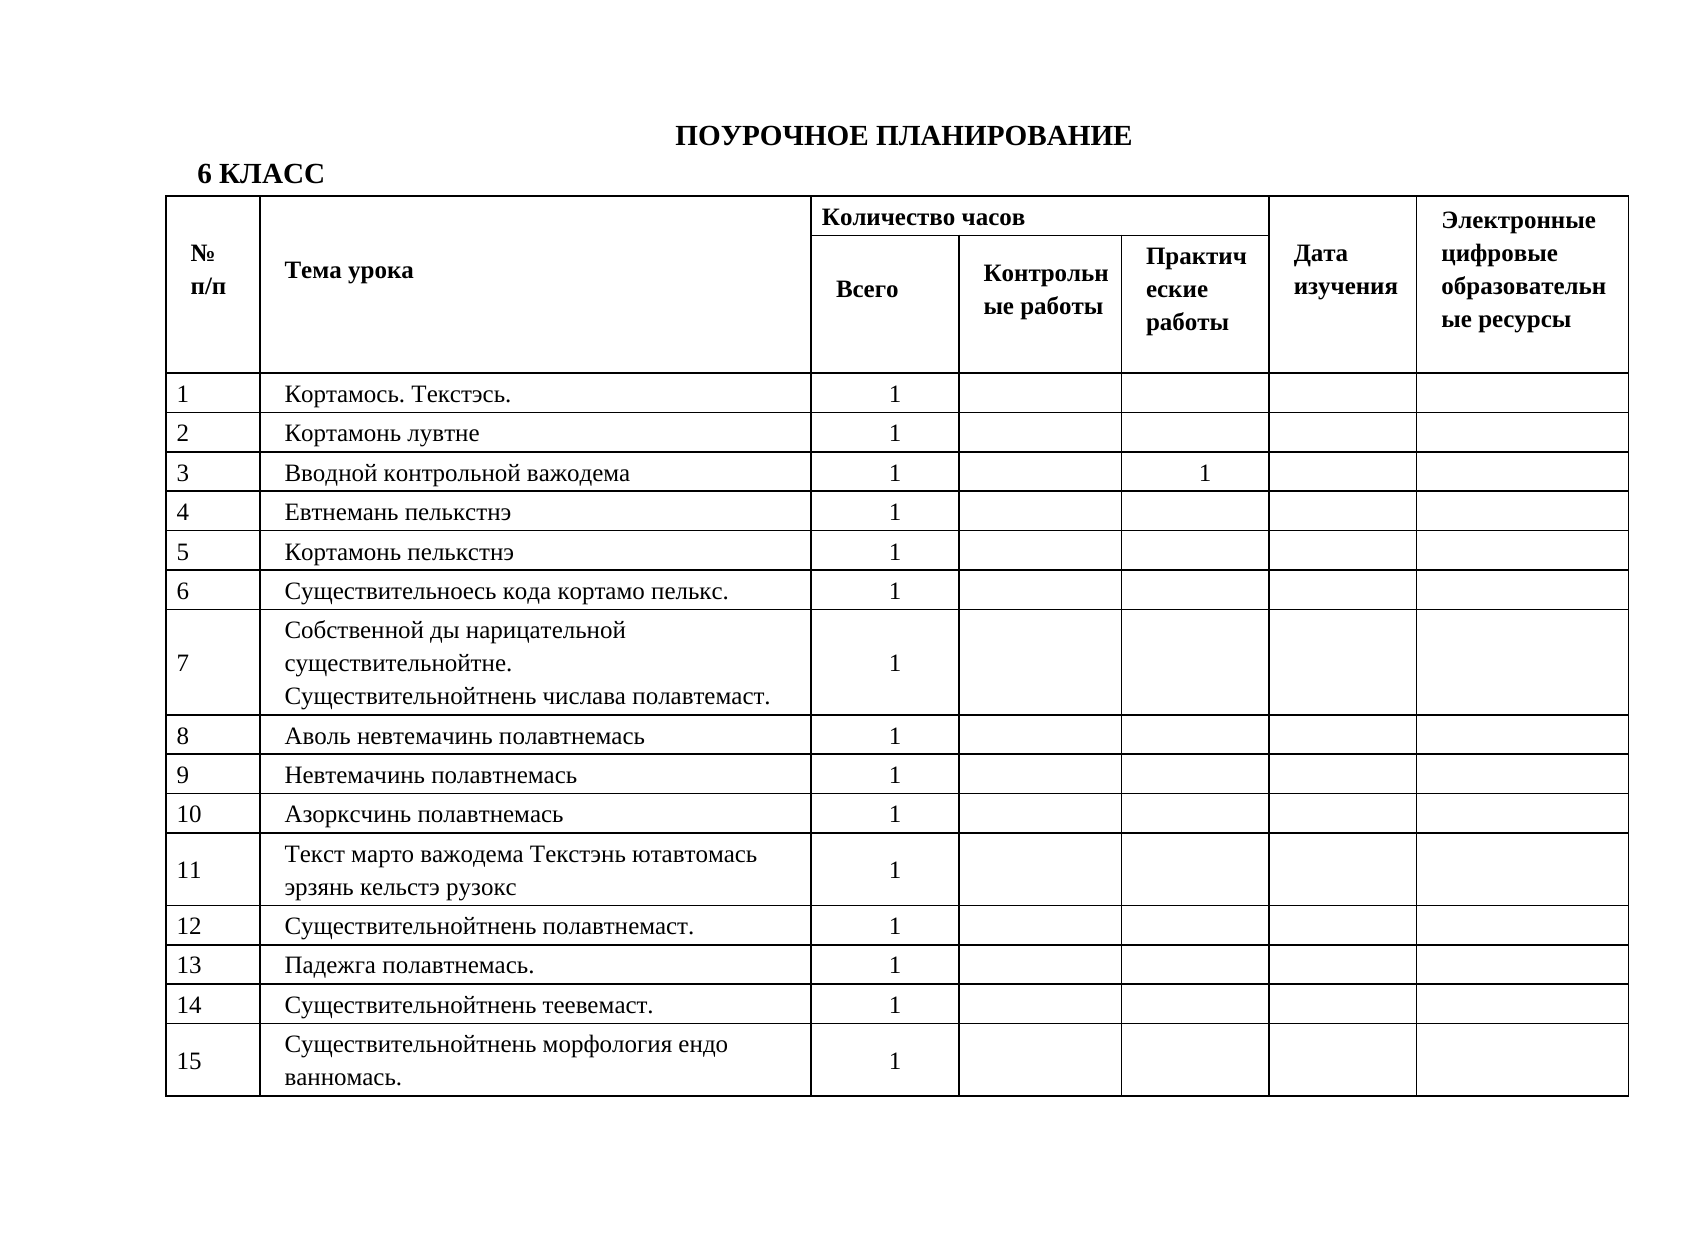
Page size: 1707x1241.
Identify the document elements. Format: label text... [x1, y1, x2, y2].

table_cell Кортамонь лувтне [261, 413, 810, 451]
table_cell [1270, 374, 1416, 412]
table_cell [1417, 985, 1628, 1023]
table_cell [1122, 906, 1268, 944]
table_header Количество часов [812, 197, 1268, 234]
table_cell [1270, 755, 1416, 793]
table_cell [960, 794, 1121, 832]
table_cell [1417, 755, 1628, 793]
table_cell Существительнойтнень полавтнемаст. [261, 906, 810, 944]
table_cell Собственной ды нарицательной существительнойтне. Существительнойтнень числава полавтемаст. [261, 610, 810, 714]
table_cell [1270, 906, 1416, 944]
table_cell [1122, 1024, 1268, 1095]
table_cell [1417, 413, 1628, 451]
table_cell [1270, 531, 1416, 569]
table_cell 1 [812, 453, 958, 490]
table_cell [1270, 453, 1416, 490]
table_cell [1417, 716, 1628, 753]
table_header Дата изучения [1270, 197, 1416, 372]
table_cell [1122, 531, 1268, 569]
table_cell [1122, 985, 1268, 1023]
table_cell 12 [167, 906, 259, 944]
table_cell [1270, 492, 1416, 530]
table_cell [1270, 794, 1416, 832]
table_cell 3 [167, 453, 259, 490]
table_cell 14 [167, 985, 259, 1023]
table_cell Кортамонь пелькстнэ [261, 531, 810, 569]
table_cell [1122, 610, 1268, 714]
table_cell [960, 374, 1121, 412]
table_cell 1 [812, 834, 958, 904]
table_header Тема урока [261, 197, 810, 372]
table_cell 1 [812, 755, 958, 793]
table_cell [960, 492, 1121, 530]
table_cell [960, 834, 1121, 904]
table_cell [1270, 1024, 1416, 1095]
table_cell 7 [167, 610, 259, 714]
table_cell [1122, 492, 1268, 530]
table_cell [1270, 571, 1416, 608]
table_cell 10 [167, 794, 259, 832]
table_cell [1270, 610, 1416, 714]
table_cell [960, 413, 1121, 451]
table_cell [1122, 755, 1268, 793]
table_cell 1 [812, 985, 958, 1023]
table_cell 13 [167, 946, 259, 983]
table_cell Существительноесь кода кортамо пелькс. [261, 571, 810, 608]
table_cell [1122, 413, 1268, 451]
table_cell 1 [167, 374, 259, 412]
table_cell [1417, 374, 1628, 412]
text ПОУРОЧНОЕ ПЛАНИРОВАНИЕ [190, 118, 1618, 152]
text 6 КЛАСС [190, 157, 1618, 190]
table_cell 2 [167, 413, 259, 451]
table_cell [960, 985, 1121, 1023]
table_cell 9 [167, 755, 259, 793]
table_cell Падежга полавтнемась. [261, 946, 810, 983]
table_cell 15 [167, 1024, 259, 1095]
table_cell [1417, 834, 1628, 904]
table_cell [1122, 571, 1268, 608]
table_cell 1 [1122, 453, 1268, 490]
table_cell [960, 716, 1121, 753]
table_cell [1270, 413, 1416, 451]
table_cell Существительнойтнень теевемаст. [261, 985, 810, 1023]
table_cell [1270, 716, 1416, 753]
table_cell [1122, 794, 1268, 832]
table_cell [1417, 610, 1628, 714]
table_cell [960, 1024, 1121, 1095]
table_cell [1417, 531, 1628, 569]
table_header № п/п [167, 197, 259, 372]
table_cell [1122, 716, 1268, 753]
table_cell 8 [167, 716, 259, 753]
table_cell [1417, 1024, 1628, 1095]
table_cell 1 [812, 374, 958, 412]
table_cell [960, 531, 1121, 569]
table_cell Практические работы [1122, 236, 1268, 372]
table_cell [1417, 492, 1628, 530]
table_cell 4 [167, 492, 259, 530]
table_cell [1270, 946, 1416, 983]
table_cell Евтнемань пелькстнэ [261, 492, 810, 530]
table_cell 5 [167, 531, 259, 569]
table_cell [1270, 834, 1416, 904]
table_cell 1 [812, 413, 958, 451]
table_cell [960, 946, 1121, 983]
table_cell [1417, 453, 1628, 490]
table_cell 1 [812, 1024, 958, 1095]
table_cell [1417, 946, 1628, 983]
table_cell [960, 571, 1121, 608]
table_cell 1 [812, 946, 958, 983]
table_cell [960, 610, 1121, 714]
table_cell Контрольные работы [960, 236, 1121, 372]
table_cell [1122, 834, 1268, 904]
table_cell Азорксчинь полавтнемась [261, 794, 810, 832]
table_cell Кортамось. Текстэсь. [261, 374, 810, 412]
table_header Электронные цифровые образовательные ресурсы [1417, 197, 1628, 372]
table_cell 1 [812, 794, 958, 832]
table_cell [960, 755, 1121, 793]
table_cell 11 [167, 834, 259, 904]
table_cell [1417, 794, 1628, 832]
table_cell Текст марто важодема Текстэнь ютавтомась эрзянь кельстэ рузокс [261, 834, 810, 904]
table_cell Всего [812, 236, 958, 372]
table_cell 1 [812, 571, 958, 608]
table_cell 1 [812, 610, 958, 714]
table_cell 1 [812, 906, 958, 944]
table_cell 1 [812, 716, 958, 753]
table_cell [1122, 374, 1268, 412]
table_cell Существительнойтнень морфология ендо ванномась. [261, 1024, 810, 1095]
table_cell 1 [812, 492, 958, 530]
table_cell [1417, 571, 1628, 608]
table_cell 1 [812, 531, 958, 569]
table_cell Вводной контрольной важодема [261, 453, 810, 490]
table_cell Невтемачинь полавтнемась [261, 755, 810, 793]
table_cell [1122, 946, 1268, 983]
table_cell [1270, 985, 1416, 1023]
table_cell [960, 453, 1121, 490]
table_cell [960, 906, 1121, 944]
table_cell Аволь невтемачинь полавтнемась [261, 716, 810, 753]
table_cell [1417, 906, 1628, 944]
table_cell 6 [167, 571, 259, 608]
